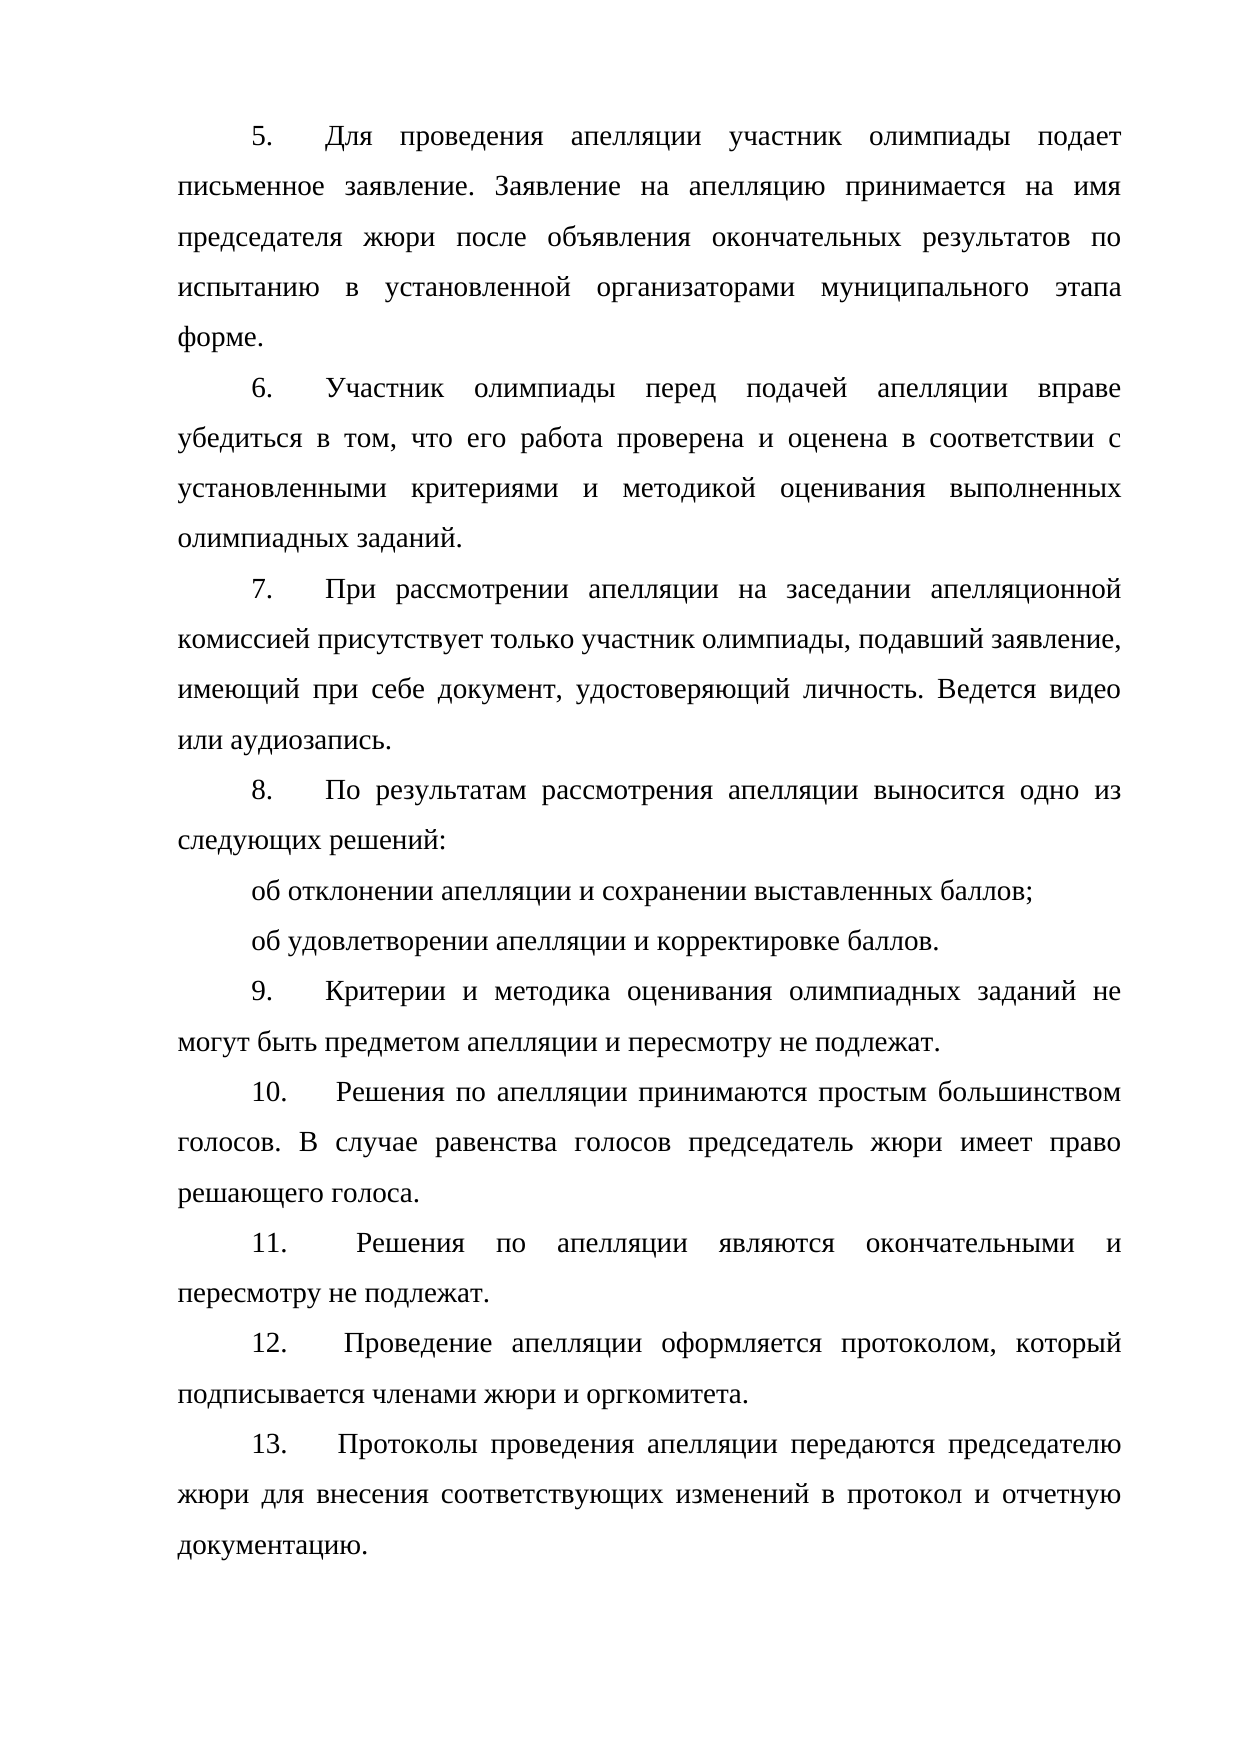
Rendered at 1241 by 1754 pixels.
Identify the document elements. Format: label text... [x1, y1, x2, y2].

list При рассмотрении апелляции на заседании апелляционной комиссией присутствует только участник олимпиады, подавший заявление, имеющий при себе документ, удостоверяющий личность. Ведется видео или аудиозапись. [177, 571, 1122, 755]
list Критерии и методика оценивания олимпиадных заданий не могут быть предметом апелляции и пересмотру не подлежат. [177, 973, 1122, 1057]
list Для проведения апелляции участник олимпиады подает письменное заявление. Заявление на апелляцию принимается на имя председателя жюри после объявления окончательных результатов по испытанию в установленной организаторами муниципального этапа форме. [177, 118, 1122, 353]
list Решения по апелляции являются окончательными и пересмотру не подлежат. [177, 1225, 1122, 1309]
list Протоколы проведения апелляции передаются председателю жюри для внесения соответствующих изменений в протокол и отчетную документацию. [177, 1426, 1122, 1560]
list Решения по апелляции принимаются простым большинством голосов. В случае равенства голосов председатель жюри имеет право решающего голоса. [177, 1074, 1122, 1208]
list По результатам рассмотрения апелляции выносится одно из следующих решений: [177, 772, 1122, 856]
list Участник олимпиады перед подачей апелляции вправе убедиться в том, что его работа проверена и оценена в соответствии с установленными критериями и методикой оценивания выполненных олимпиадных заданий. [177, 370, 1122, 554]
list об удовлетворении апелляции и корректировке баллов. [177, 923, 1122, 957]
list об отклонении апелляции и сохранении выставленных баллов; [177, 873, 1122, 906]
list Проведение апелляции оформляется протоколом, который подписывается членами жюри и оргкомитета. [177, 1326, 1122, 1409]
